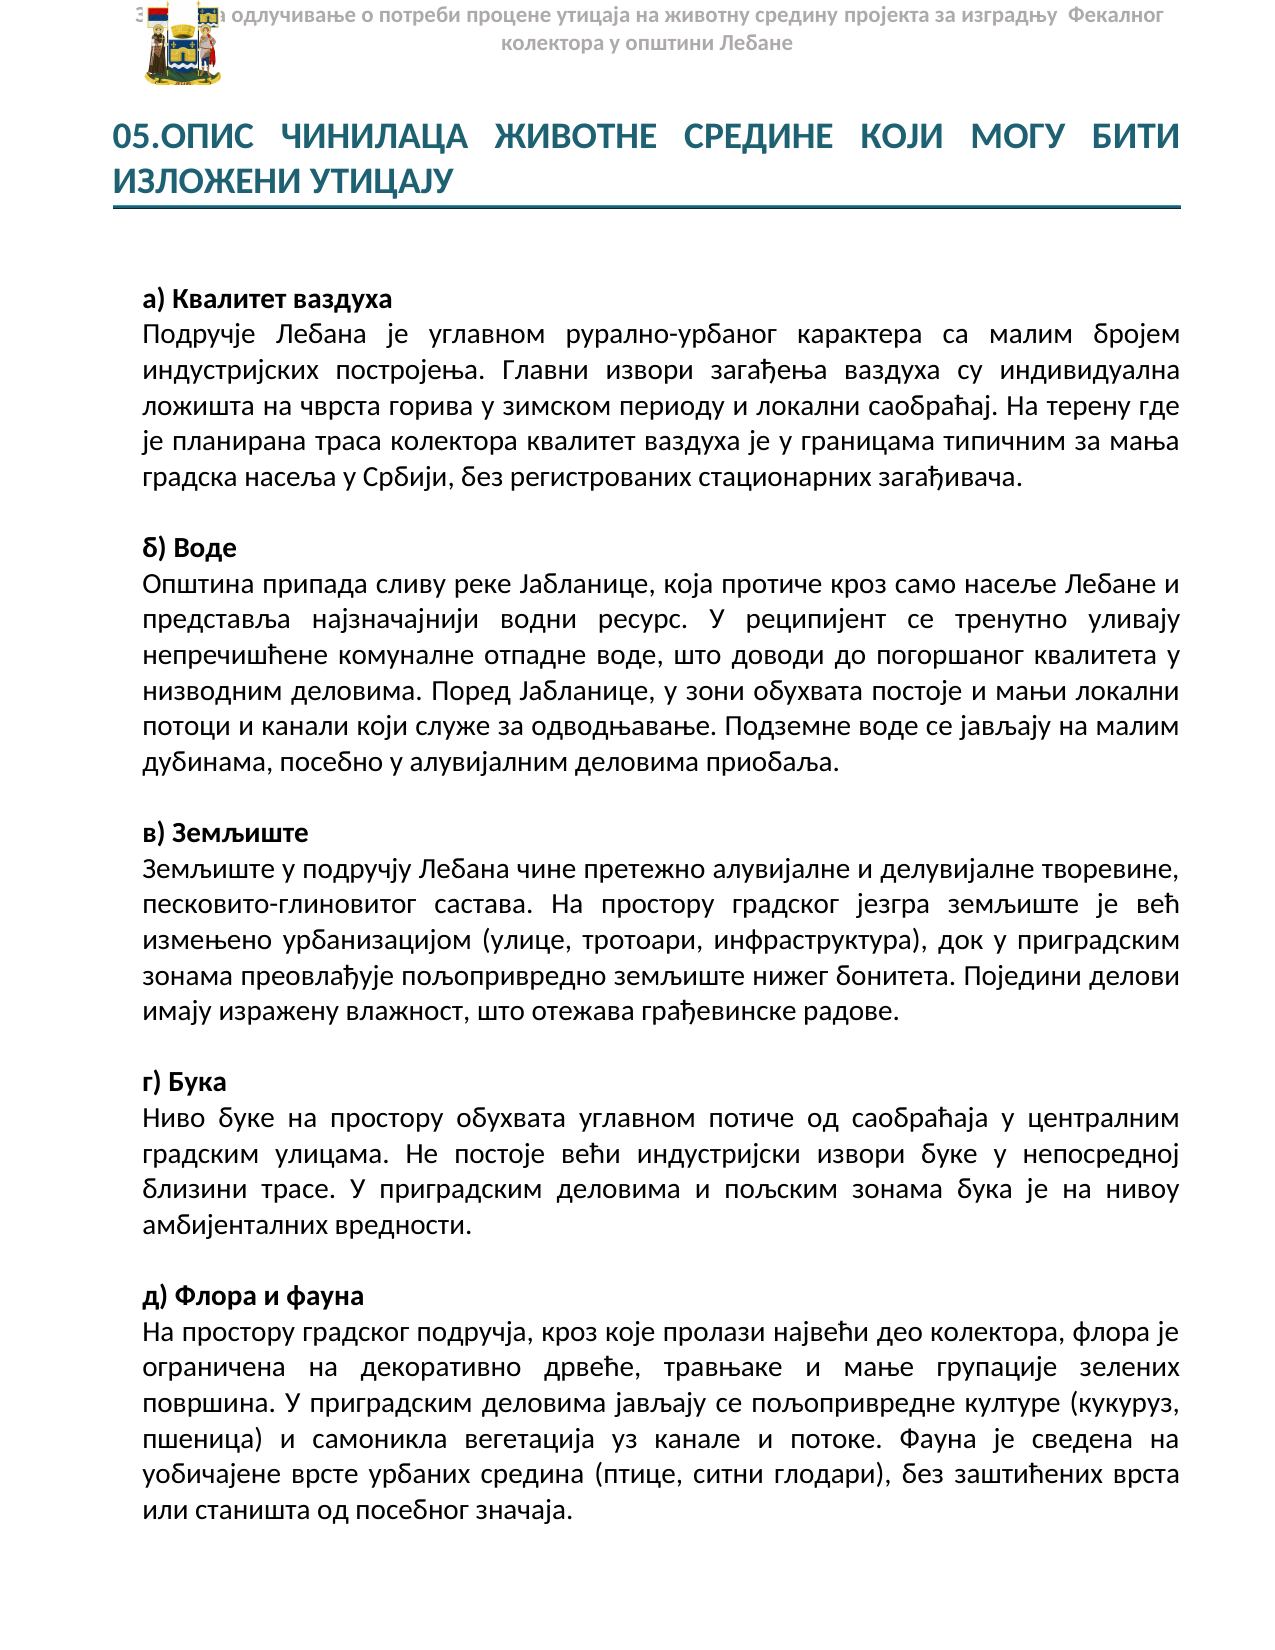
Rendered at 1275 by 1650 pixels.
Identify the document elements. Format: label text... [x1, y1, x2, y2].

subtitle 05.ОПИС ЧИНИЛАЦА ЖИВОТНЕ СРЕДИНЕ КОЈИ МОГУ БИТИ ИЗЛОЖЕНИ УТИЦАЈУ [112, 112, 1181, 208]
text в) Земљиште [142, 814, 1181, 850]
text д) Флора и фауна [142, 1277, 1181, 1313]
text Ниво буке на простору обухвата углавном потиче од саобраћаја у централним градским улицама. Не постоје већи индустријски извори буке у непосредној близини трасe. У приградским деловима и пољским зонама бука је на нивоу амбијенталних вредности. [142, 1099, 1181, 1242]
picture [142, 0, 221, 85]
text На простору градског подручја, кроз које пролази највећи део колектора, флора је ограничена на декоративно дрвеће, травњаке и мање групације зелених површина. У приградским деловима јављају се пољопривредне културе (кукуруз, пшеница) и самоникла вегетација уз канале и потоке. Фауна је сведена на уобичајене врсте урбаних средина (птице, ситни глодари), без заштићених врста или станишта од посебног значаја. [142, 1313, 1181, 1527]
text Подручје Лебана је углавном рурално-урбаног карактера са малим бројем индустријских постројења. Главни извори загађења ваздуха су индивидуална ложишта на чврста горива у зимском периоду и локални саобраћај. На терену где је планирана траса колектора квалитет ваздуха је у границама типичним за мања градска насеља у Србији, без регистрованих стационарних загађивача. [142, 315, 1181, 493]
text Земљиште у подручју Лебана чине претежно алувијалне и делувијалне творевине, песковито-глиновитог састава. На простору градског језгра земљиште је већ измењено урбанизацијом (улице, тротоари, инфраструктура), док у приградским зонама преовлађује пољопривредно земљиште нижег бонитета. Поједини делови имају изражену влажност, што отежава грађевинске радове. [142, 850, 1181, 1028]
text б) Воде [142, 529, 1181, 565]
text г) Бука [142, 1063, 1181, 1099]
text Општина припада сливу реке Јабланице, која протиче кроз само насеље Лебане и представља најзначајнији водни ресурс. У реципијент се тренутно уливају непречишћене комуналне отпадне воде, што доводи до погоршаног квалитета у низводним деловима. Поред Јабланице, у зони обухвата постоје и мањи локални потоци и канали који служе за одводњавање. Подземне воде се јављају на малим дубинама, посебно у алувијалним деловима приобаља. [142, 565, 1181, 778]
text а) Квалитет ваздуха [142, 280, 1181, 315]
